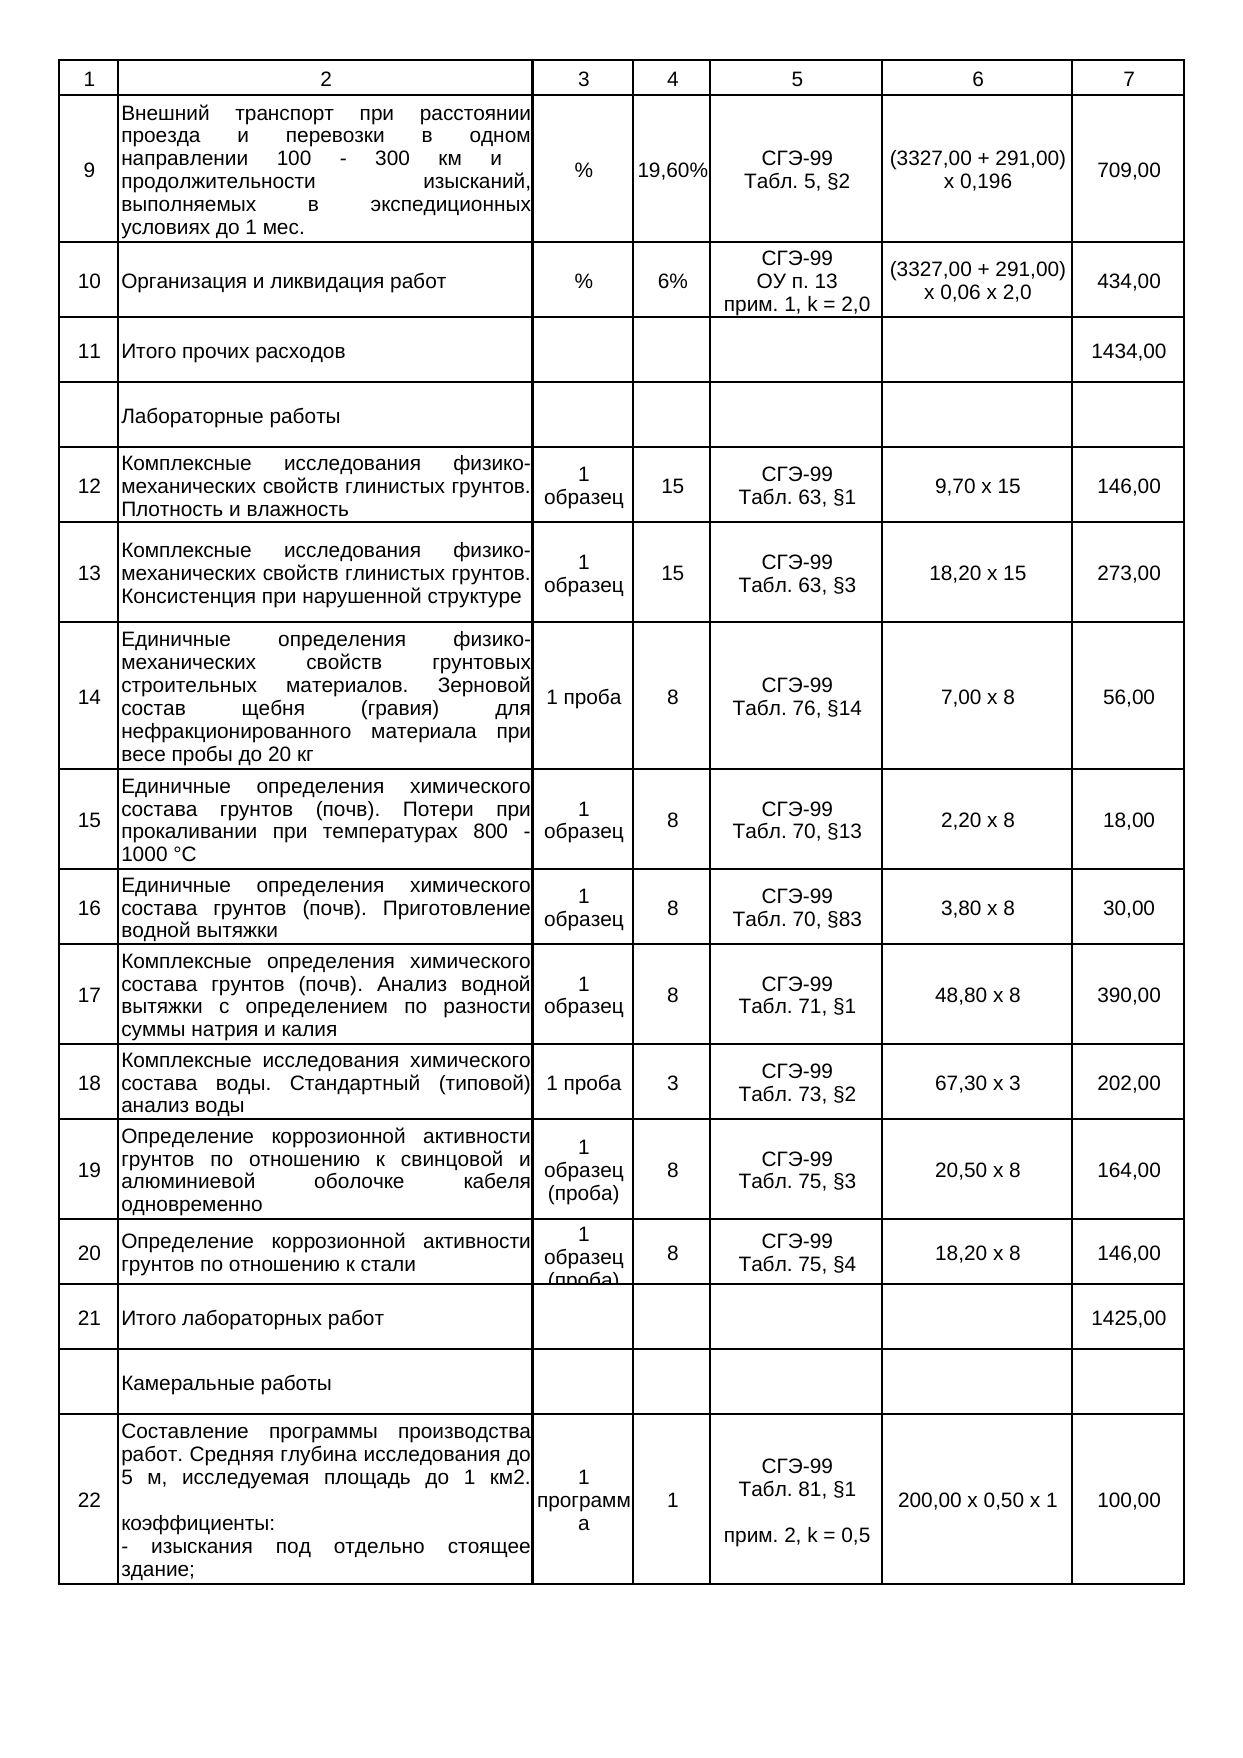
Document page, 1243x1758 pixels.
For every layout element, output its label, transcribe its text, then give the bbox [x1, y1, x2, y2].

table_cell 15 [634, 523, 709, 621]
table_cell 22 [60, 1415, 117, 1583]
table_cell Определение коррозионной активности грунтов по отношению к свинцовой и алюминиевой оболочке кабеля одновременно [119, 1120, 531, 1218]
table_cell Внешний транспорт при расстоянии проезда и перевозки в одном направлении 100 - 300 км и продолжительности изысканий, выполняемых в экспедиционных условиях до 1 мес. [119, 96, 531, 241]
table_header 3 [534, 61, 632, 94]
table_cell [883, 1350, 1071, 1413]
table_cell 15 [60, 770, 117, 868]
table_cell 1 проба [534, 1045, 632, 1118]
table_cell [534, 1350, 632, 1413]
table_cell 19 [60, 1120, 117, 1218]
table_cell 67,30 x 3 [883, 1045, 1071, 1118]
table_cell Составление программы производства работ. Средняя глубина исследования до 5 м, исследуемая площадь до 1 км2. коэффициенты: - изыскания под отдельно стоящее здание; [119, 1415, 531, 1583]
table_cell СГЭ-99 Табл. 63, §3 [711, 523, 881, 621]
table_cell 14 [60, 623, 117, 768]
table_cell [534, 383, 632, 446]
table_cell СГЭ-99 Табл. 75, §4 [711, 1220, 881, 1283]
table_cell 202,00 [1073, 1045, 1183, 1118]
table_cell 1434,00 [1073, 318, 1183, 381]
table_cell (3327,00 + 291,00) x 0,196 [883, 96, 1071, 241]
table_cell 12 [60, 448, 117, 521]
table_cell [634, 318, 709, 381]
table_cell [60, 383, 117, 446]
table_cell Итого прочих расходов [119, 318, 531, 381]
table_cell 1425,00 [1073, 1285, 1183, 1348]
table_cell Единичные определения химического состава грунтов (почв). Потери при прокаливании при температурах 800 - 1000 °С [119, 770, 531, 868]
table_cell 273,00 [1073, 523, 1183, 621]
table_cell % [534, 96, 632, 241]
table_cell [634, 383, 709, 446]
table_cell [883, 1285, 1071, 1348]
table_cell 1 [634, 1415, 709, 1583]
table_cell СГЭ-99 Табл. 5, §2 [711, 96, 881, 241]
table_cell СГЭ-99 Табл. 70, §83 [711, 870, 881, 943]
table_header 2 [119, 61, 531, 94]
table_cell [634, 1350, 709, 1413]
table_cell [634, 1285, 709, 1348]
table_cell 146,00 [1073, 448, 1183, 521]
table_cell 1 образец (проба) [534, 1120, 632, 1218]
table_cell [534, 1285, 632, 1348]
table_cell 7,00 x 8 [883, 623, 1071, 768]
table_cell 8 [634, 770, 709, 868]
table_cell [1073, 1350, 1183, 1413]
table_cell Определение коррозионной активности грунтов по отношению к стали [119, 1220, 531, 1283]
table_cell Итого лабораторных работ [119, 1285, 531, 1348]
table_cell Комплексные исследования химического состава воды. Стандартный (типовой) анализ воды [119, 1045, 531, 1118]
table_cell 56,00 [1073, 623, 1183, 768]
table_cell Комплексные определения химического состава грунтов (почв). Анализ водной вытяжки с определением по разности суммы натрия и калия [119, 945, 531, 1043]
table_cell [883, 383, 1071, 446]
table_cell 1 образец [534, 945, 632, 1043]
table_cell 2,20 x 8 [883, 770, 1071, 868]
table_cell 30,00 [1073, 870, 1183, 943]
table_cell СГЭ-99 Табл. 75, §3 [711, 1120, 881, 1218]
table_cell % [534, 243, 632, 316]
table_cell (3327,00 + 291,00) x 0,06 x 2,0 [883, 243, 1071, 316]
table_header 5 [711, 61, 881, 94]
table_cell 3 [634, 1045, 709, 1118]
table_cell [711, 1350, 881, 1413]
table_cell [883, 318, 1071, 381]
table_cell [711, 1285, 881, 1348]
table_cell [534, 318, 632, 381]
table_cell 1 программа [534, 1415, 632, 1583]
table_cell 21 [60, 1285, 117, 1348]
table_cell 13 [60, 523, 117, 621]
table_cell [1073, 383, 1183, 446]
table_header 7 [1073, 61, 1183, 94]
table_cell 17 [60, 945, 117, 1043]
table_cell 8 [634, 623, 709, 768]
table_cell 1 образец (проба) [534, 1220, 632, 1283]
table_cell СГЭ-99 ОУ п. 13 прим. 1, k = 2,0 [711, 243, 881, 316]
table_cell 8 [634, 945, 709, 1043]
table_cell 1 образец [534, 870, 632, 943]
table_cell 8 [634, 1220, 709, 1283]
table_cell 6% [634, 243, 709, 316]
table_cell 18,20 x 15 [883, 523, 1071, 621]
table_cell СГЭ-99 Табл. 73, §2 [711, 1045, 881, 1118]
table_cell 1 образец [534, 770, 632, 868]
table_cell СГЭ-99 Табл. 76, §14 [711, 623, 881, 768]
table_cell СГЭ-99 Табл. 81, §1 прим. 2, k = 0,5 [711, 1415, 881, 1583]
table_cell СГЭ-99 Табл. 71, §1 [711, 945, 881, 1043]
table_cell 9 [60, 96, 117, 241]
table_cell 146,00 [1073, 1220, 1183, 1283]
table_cell 16 [60, 870, 117, 943]
table_header 6 [883, 61, 1071, 94]
table_cell 434,00 [1073, 243, 1183, 316]
table_cell 200,00 x 0,50 x 1 [883, 1415, 1071, 1583]
table_header 1 [60, 61, 117, 94]
table_cell Организация и ликвидация работ [119, 243, 531, 316]
table_cell Лабораторные работы [119, 383, 531, 446]
table_cell 709,00 [1073, 96, 1183, 241]
table_cell 1 проба [534, 623, 632, 768]
table_cell 19,60% [634, 96, 709, 241]
table_cell СГЭ-99 Табл. 70, §13 [711, 770, 881, 868]
table_cell СГЭ-99 Табл. 63, §1 [711, 448, 881, 521]
table_cell 11 [60, 318, 117, 381]
table_cell 3,80 x 8 [883, 870, 1071, 943]
table_cell 9,70 x 15 [883, 448, 1071, 521]
table_cell 390,00 [1073, 945, 1183, 1043]
table_cell 1 образец [534, 448, 632, 521]
table_cell Единичные определения химического состава грунтов (почв). Приготовление водной вытяжки [119, 870, 531, 943]
table_cell 10 [60, 243, 117, 316]
table_cell 20,50 x 8 [883, 1120, 1071, 1218]
table_cell [711, 318, 881, 381]
table_cell Комплексные исследования физико-механических свойств глинистых грунтов. Плотность и влажность [119, 448, 531, 521]
table_header 4 [634, 61, 709, 94]
table_cell Комплексные исследования физико-механических свойств глинистых грунтов. Консистенция при нарушенной структуре [119, 523, 531, 621]
table_cell 8 [634, 870, 709, 943]
table_cell 18,20 x 8 [883, 1220, 1071, 1283]
table_cell 1 образец [534, 523, 632, 621]
table_cell [60, 1350, 117, 1413]
table_cell 164,00 [1073, 1120, 1183, 1218]
table_cell 8 [634, 1120, 709, 1218]
table_cell Камеральные работы [119, 1350, 531, 1413]
table_cell [711, 383, 881, 446]
table_cell 100,00 [1073, 1415, 1183, 1583]
table_cell 48,80 x 8 [883, 945, 1071, 1043]
table_cell 15 [634, 448, 709, 521]
table_cell Единичные определения физико-механических свойств грунтовых строительных материалов. Зерновой состав щебня (гравия) для нефракционированного материала при весе пробы до 20 кг [119, 623, 531, 768]
table_cell 18,00 [1073, 770, 1183, 868]
table_cell 20 [60, 1220, 117, 1283]
table_cell 18 [60, 1045, 117, 1118]
